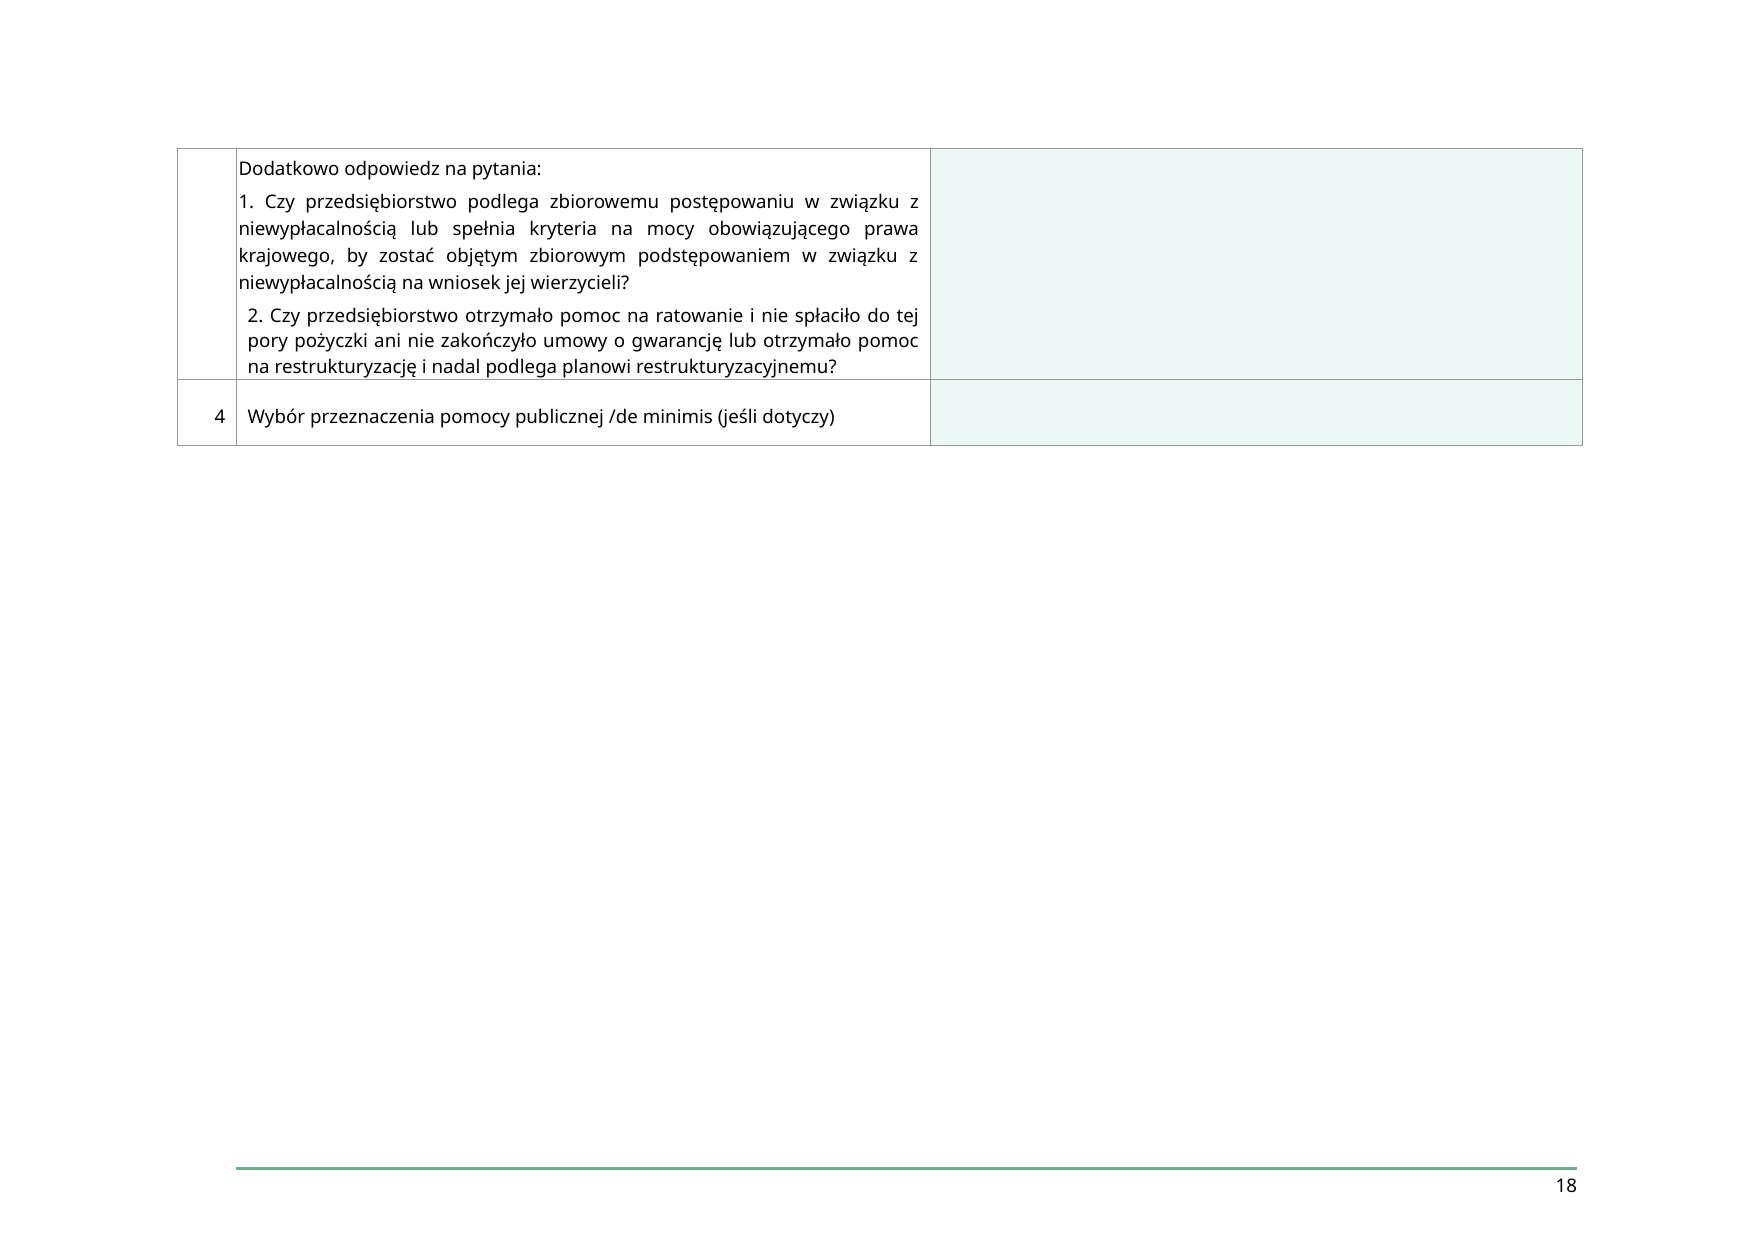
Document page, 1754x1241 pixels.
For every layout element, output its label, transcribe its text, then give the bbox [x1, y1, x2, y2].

table_cell Wybór przeznaczenia pomocy publicznej /de minimis (jeśli dotyczy) [237, 380, 930, 445]
table_cell 4 [178, 380, 236, 445]
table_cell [237, 149, 930, 379]
table_cell [931, 380, 1582, 445]
table_cell [931, 149, 1582, 379]
table_cell 3 [178, 149, 236, 379]
